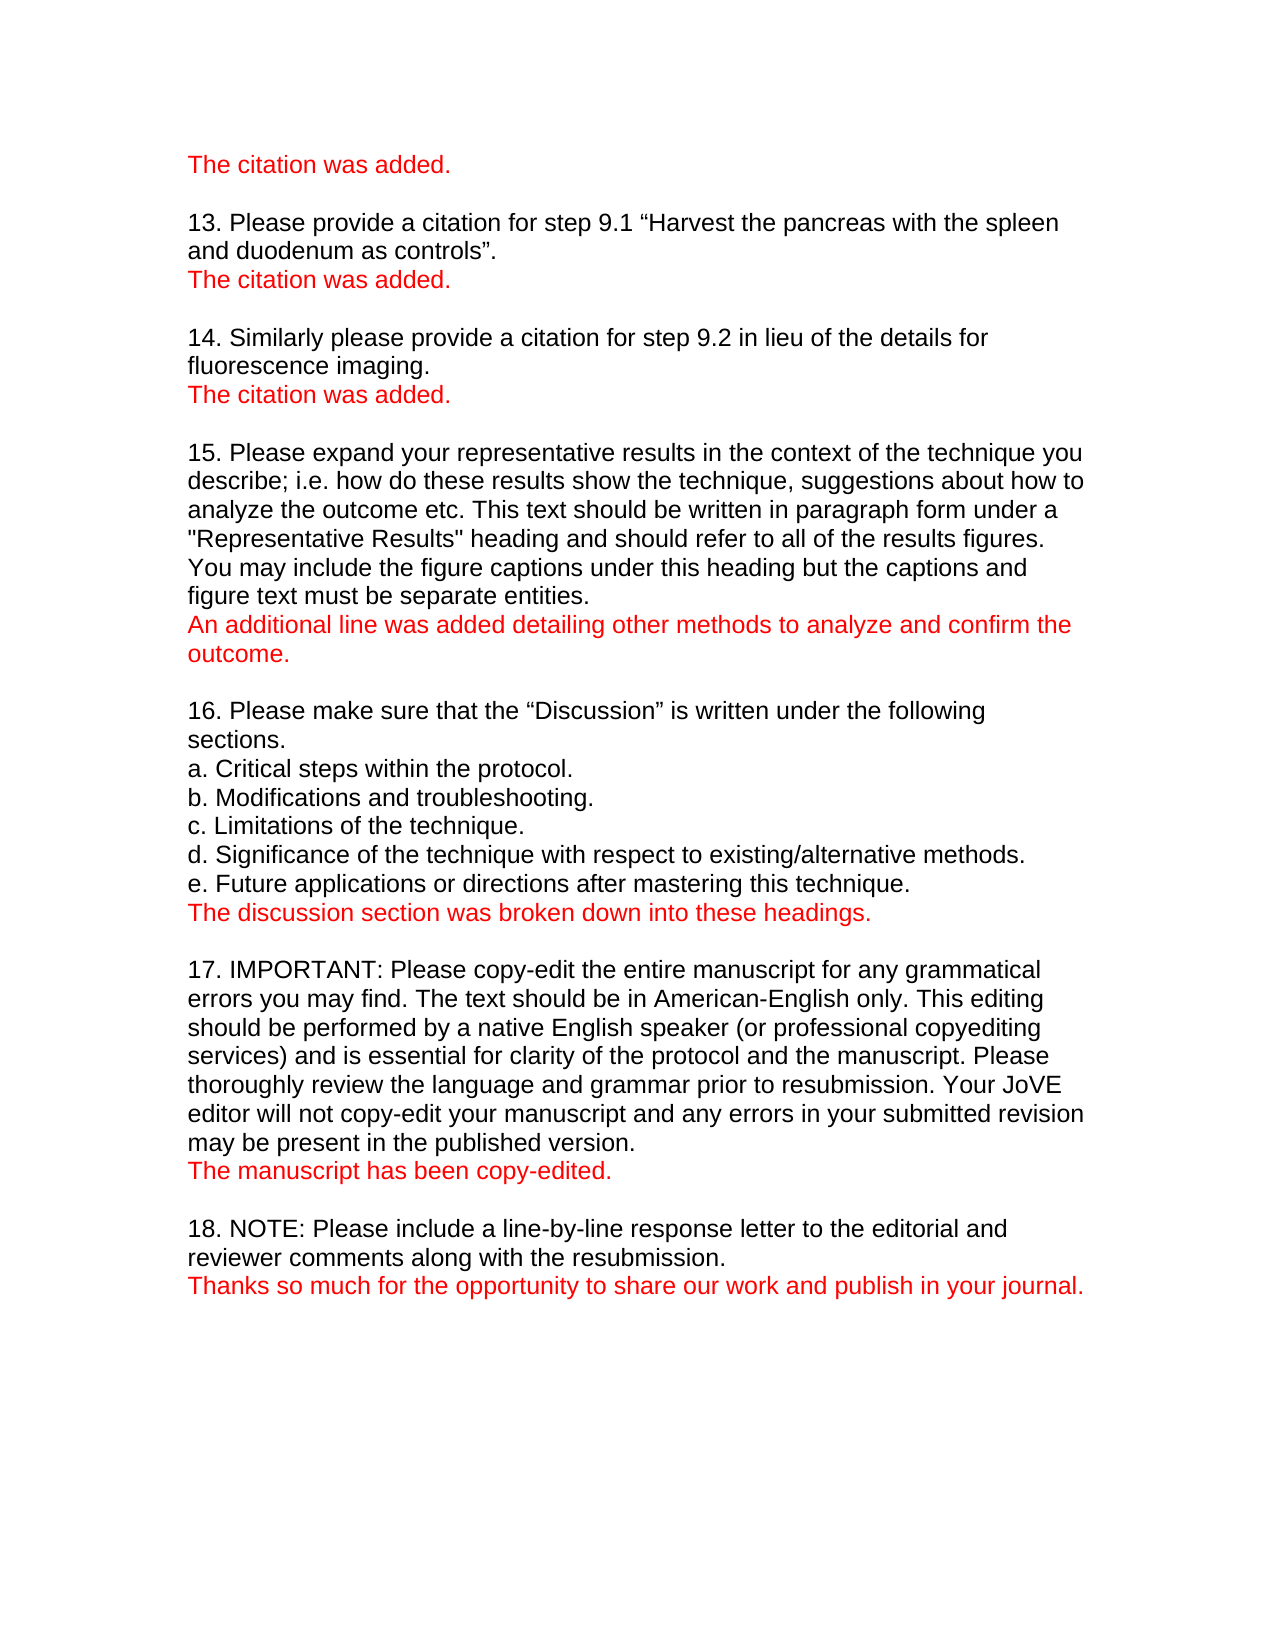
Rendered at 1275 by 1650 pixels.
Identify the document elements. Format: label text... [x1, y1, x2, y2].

text e. Future applications or directions after mastering this technique. [187, 869, 1087, 897]
text The citation was added. [187, 265, 1087, 294]
text An additional line was added detailing other methods to analyze and confirm the outcome. [187, 610, 1087, 667]
text 18. NOTE: Please include a line-by-line response letter to the editorial and reviewer comments along with the resubmission. [187, 1214, 1087, 1271]
text 16. Please make sure that the “Discussion” is written under the following sections. [187, 696, 1087, 754]
text 15. Please expand your representative results in the context of the technique you describe; i.e. how do these results show the technique, suggestions about how to analyze the outcome etc. This text should be written in paragraph form under a "Representative Results" heading and should refer to all of the results figures. You may include the figure captions under this heading but the captions and figure text must be separate entities. [187, 437, 1087, 610]
text a. Critical steps within the protocol. [187, 754, 1087, 782]
text The manuscript has been copy-edited. [187, 1156, 1087, 1185]
text Thanks so much for the opportunity to share our work and publish in your journal. [187, 1271, 1087, 1300]
text 14. Similarly please provide a citation for step 9.2 in lieu of the details for fluorescence imaging. [187, 322, 1087, 380]
text The discussion section was broken down into these headings. [187, 897, 1087, 926]
text b. Modifications and troubleshooting. [187, 782, 1087, 811]
text The citation was added. [187, 380, 1087, 409]
text d. Significance of the technique with respect to existing/alternative methods. [187, 840, 1087, 869]
text The citation was added. [187, 150, 1087, 179]
text 17. IMPORTANT: Please copy-edit the entire manuscript for any grammatical errors you may find. The text should be in American-English only. This editing should be performed by a native English speaker (or professional copyediting services) and is essential for clarity of the protocol and the manuscript. Please thoroughly review the language and grammar prior to resubmission. Your JoVE editor will not copy-edit your manuscript and any errors in your submitted revision may be present in the published version. [187, 955, 1087, 1156]
text c. Limitations of the technique. [187, 811, 1087, 840]
text 13. Please provide a citation for step 9.1 “Harvest the pancreas with the spleen and duodenum as controls”. [187, 207, 1087, 265]
